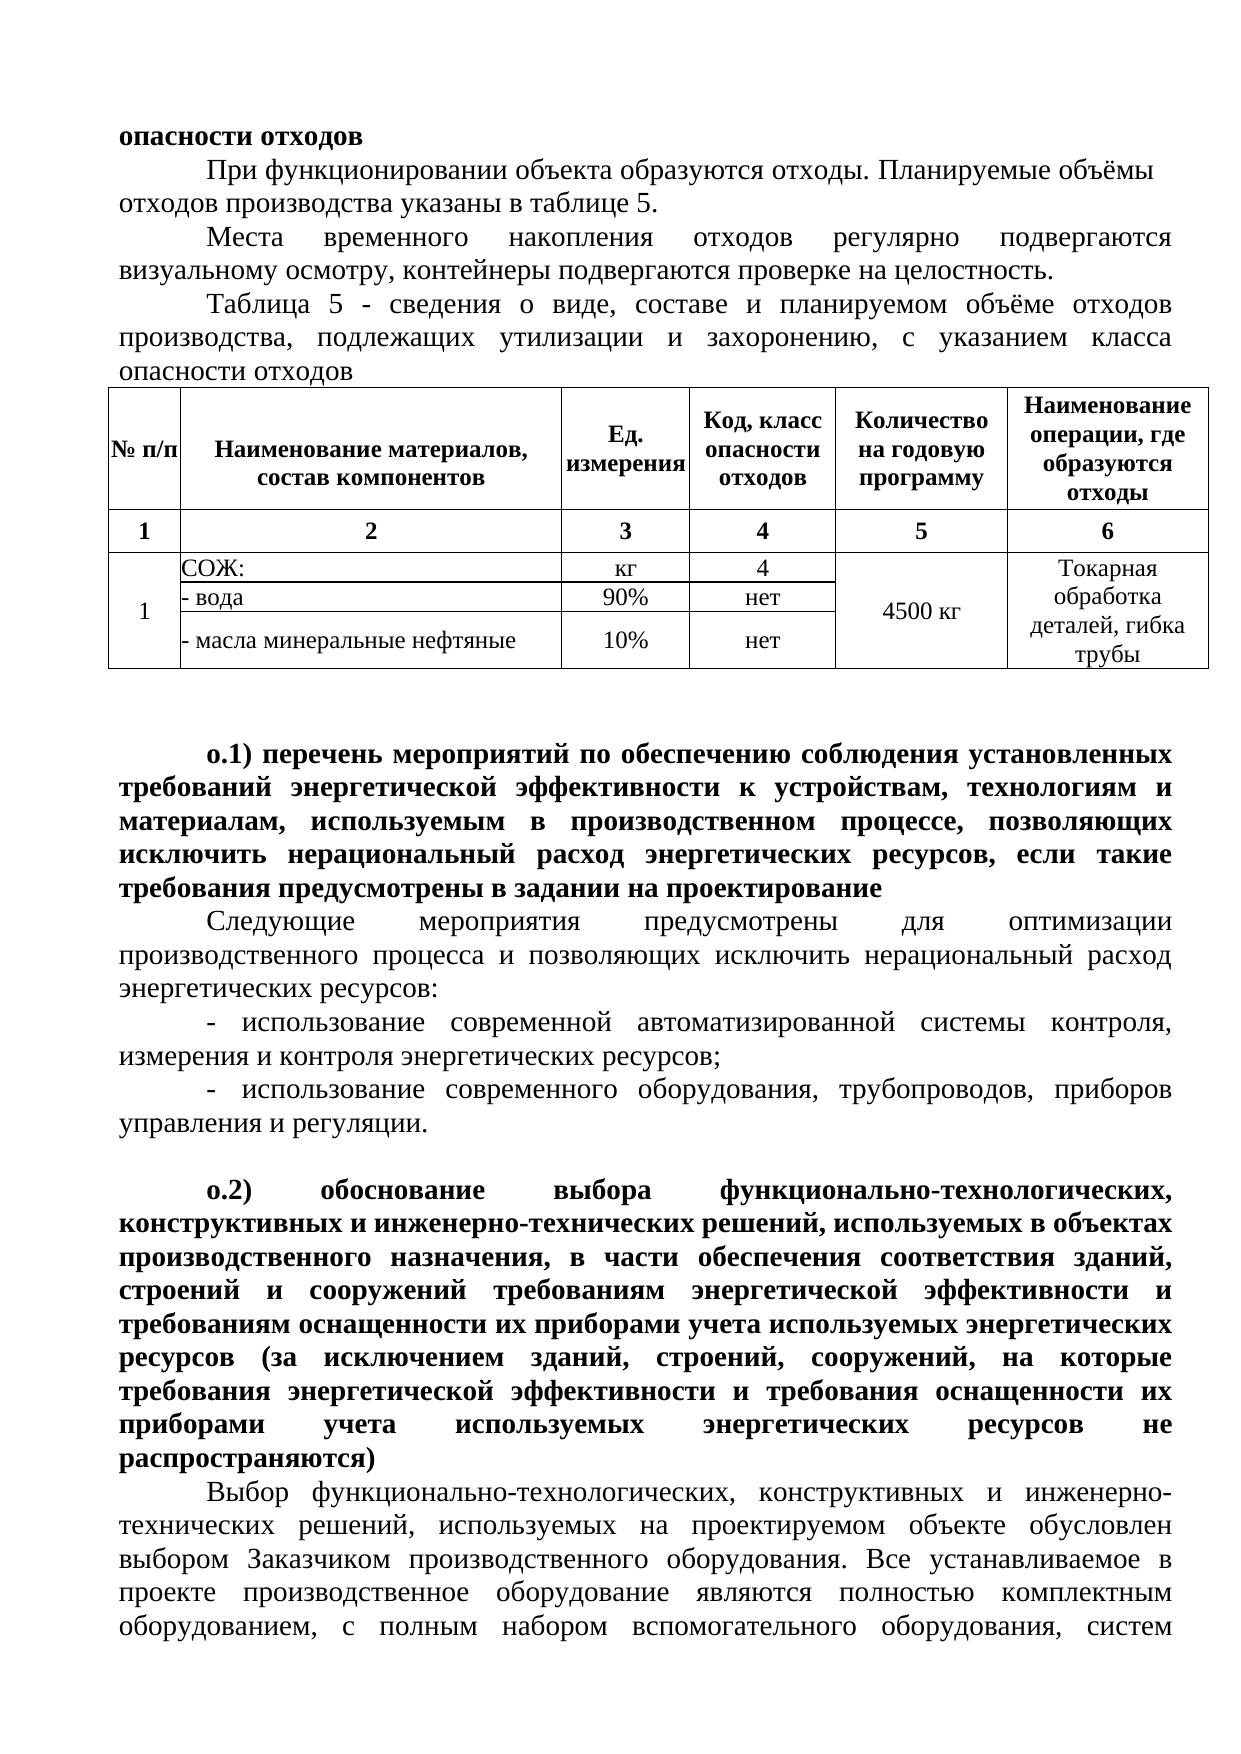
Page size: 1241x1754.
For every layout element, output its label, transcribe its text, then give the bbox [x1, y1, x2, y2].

text Следующие мероприятия предусмотрены для оптимизации производственного процесса и позволяющих исключить нерациональный расход энергетических ресурсов: [118, 903, 1173, 1004]
table_cell - масла минеральные нефтяные [181, 612, 561, 668]
table_cell 6 [1008, 510, 1208, 552]
table_cell нет [690, 612, 835, 668]
table_cell - вода [181, 583, 561, 611]
table_cell 5 [836, 510, 1007, 552]
table_cell 4 [690, 510, 835, 552]
table_header Наименование операции, где образуются отходы [1008, 388, 1208, 509]
table_cell 4 [690, 553, 835, 581]
table_cell 10% [562, 612, 689, 668]
text Таблица 5 - сведения о виде, составе и планируемом объёме отходов производства, подлежащих утилизации и захоронению, с указанием класса опасности отходов [118, 286, 1173, 387]
table_cell кг [562, 553, 689, 581]
text - использование современной автоматизированной системы контроля, измерения и контроля энергетических ресурсов; [118, 1004, 1173, 1071]
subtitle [118, 118, 1146, 152]
table_cell нет [690, 583, 835, 611]
table_cell 4500 кг [836, 553, 1007, 668]
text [118, 1474, 1173, 1641]
table_cell Токарная обработка деталей, гибка трубы [1008, 553, 1208, 668]
table_cell СОЖ: [181, 553, 561, 581]
table_cell 3 [562, 510, 689, 552]
table_header № п/п [109, 388, 180, 509]
table_cell 1 [109, 553, 180, 668]
table_header Количество на годовую программу [836, 388, 1007, 509]
table_cell 1 [109, 510, 180, 552]
text Места временного накопления отходов регулярно подвергаются визуальному осмотру, контейнеры подвергаются проверке на целостность. [118, 219, 1173, 286]
table_header Наименование материалов, состав компонентов [181, 388, 561, 509]
table_header Ед. измерения [562, 388, 689, 509]
text о.1) перечень мероприятий по обеспечению соблюдения установленных требований энергетической эффективности к устройствам, технологиям и материалам, используемым в производственном процессе, позволяющих исключить нерациональный расход энергетических ресурсов, если такие требования предусмотрены в задании на проектирование [118, 736, 1173, 903]
table_cell 90% [562, 583, 689, 611]
text о.2) обоснование выбора функционально-технологических, конструктивных и инженерно-технических решений, используемых в объектах производственного назначения, в части обеспечения соответствия зданий, строений и сооружений требованиям энергетической эффективности и требованиям оснащенности их приборами учета используемых энергетических ресурсов (за исключением зданий, строений, сооружений, на которые требования энергетической эффективности и требования оснащенности их приборами учета используемых энергетических ресурсов не распространяются) [118, 1172, 1173, 1474]
text При функционировании объекта образуются отходы. Планируемые объёмы отходов производства указаны в таблице 5. [118, 152, 1196, 219]
table_header Код, класс опасности отходов [690, 388, 835, 509]
table_cell 2 [181, 510, 561, 552]
text - использование современного оборудования, трубопроводов, приборов управления и регуляции. [118, 1071, 1173, 1138]
